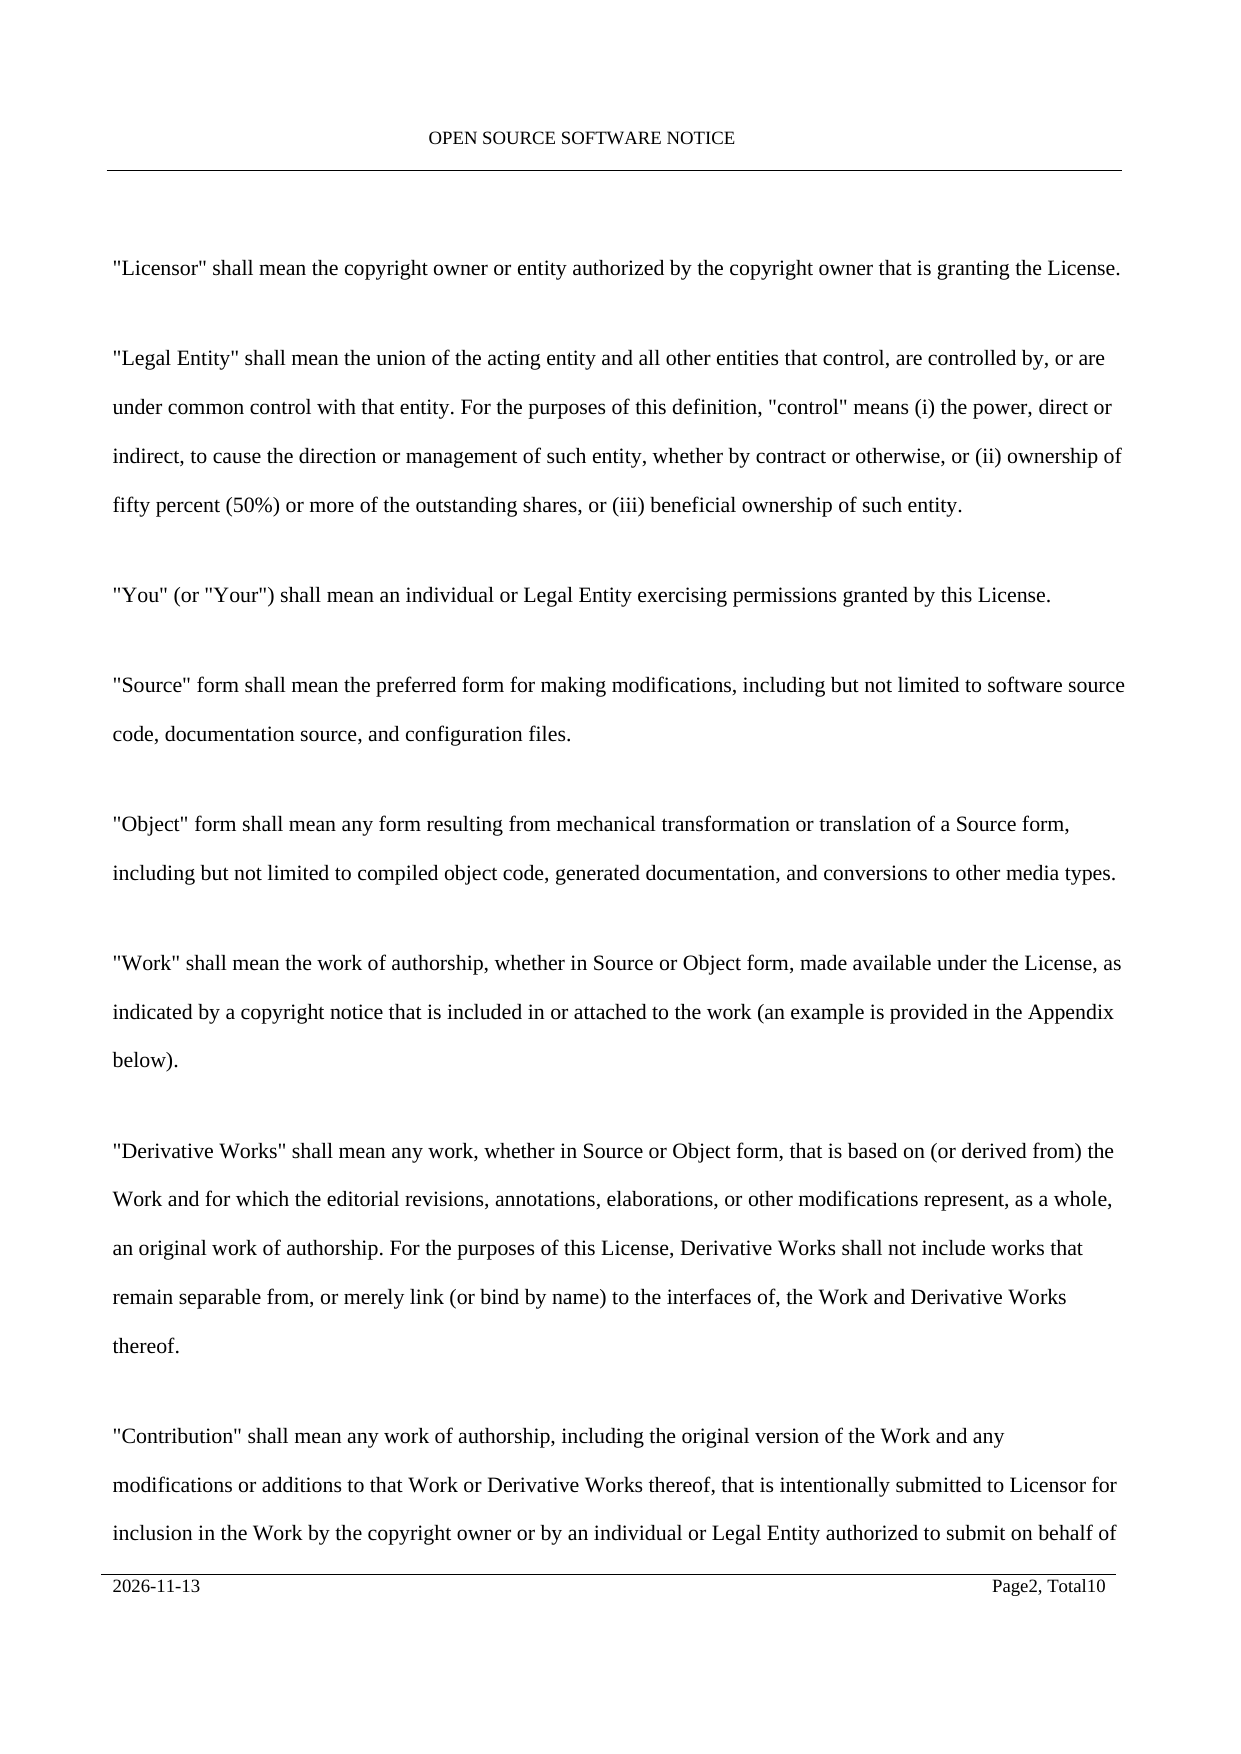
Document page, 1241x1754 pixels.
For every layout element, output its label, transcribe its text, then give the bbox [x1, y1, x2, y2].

text "Object" form shall mean any form resulting from mechanical transformation or translation of a Source form, including but not limited to compiled object code, generated documentation, and conversions to other media types. [112, 807, 1128, 888]
text "You" (or "Your") shall mean an individual or Legal Entity exercising permissions granted by this License. [112, 578, 1128, 611]
text "Legal Entity" shall mean the union of the acting entity and all other entities that control, are controlled by, or are under common control with that entity. For the purposes of this definition, "control" means (i) the power, direct or indirect, to cause the direction or management of such entity, whether by contract or otherwise, or (ii) ownership of fifty percent (50%) or more of the outstanding shares, or (iii) beneficial ownership of such entity. [112, 342, 1128, 520]
text "Licensor" shall mean the copyright owner or entity authorized by the copyright owner that is granting the License. [112, 251, 1128, 284]
text "Derivative Works" shall mean any work, whether in Source or Object form, that is based on (or derived from) the Work and for which the editorial revisions, annotations, elaborations, or other modifications represent, as a whole, an original work of authorship. For the purposes of this License, Derivative Works shall not include works that remain separable from, or merely link (or bind by name) to the interfaces of, the Work and Derivative Works thereof. [112, 1134, 1128, 1361]
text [112, 1419, 1128, 1549]
text "Source" form shall mean the preferred form for making modifications, including but not limited to software source code, documentation source, and configuration files. [112, 668, 1128, 749]
text "Work" shall mean the work of authorship, whether in Source or Object form, made available under the License, as indicated by a copyright notice that is included in or attached to the work (an example is provided in the Appendix below). [112, 946, 1128, 1076]
